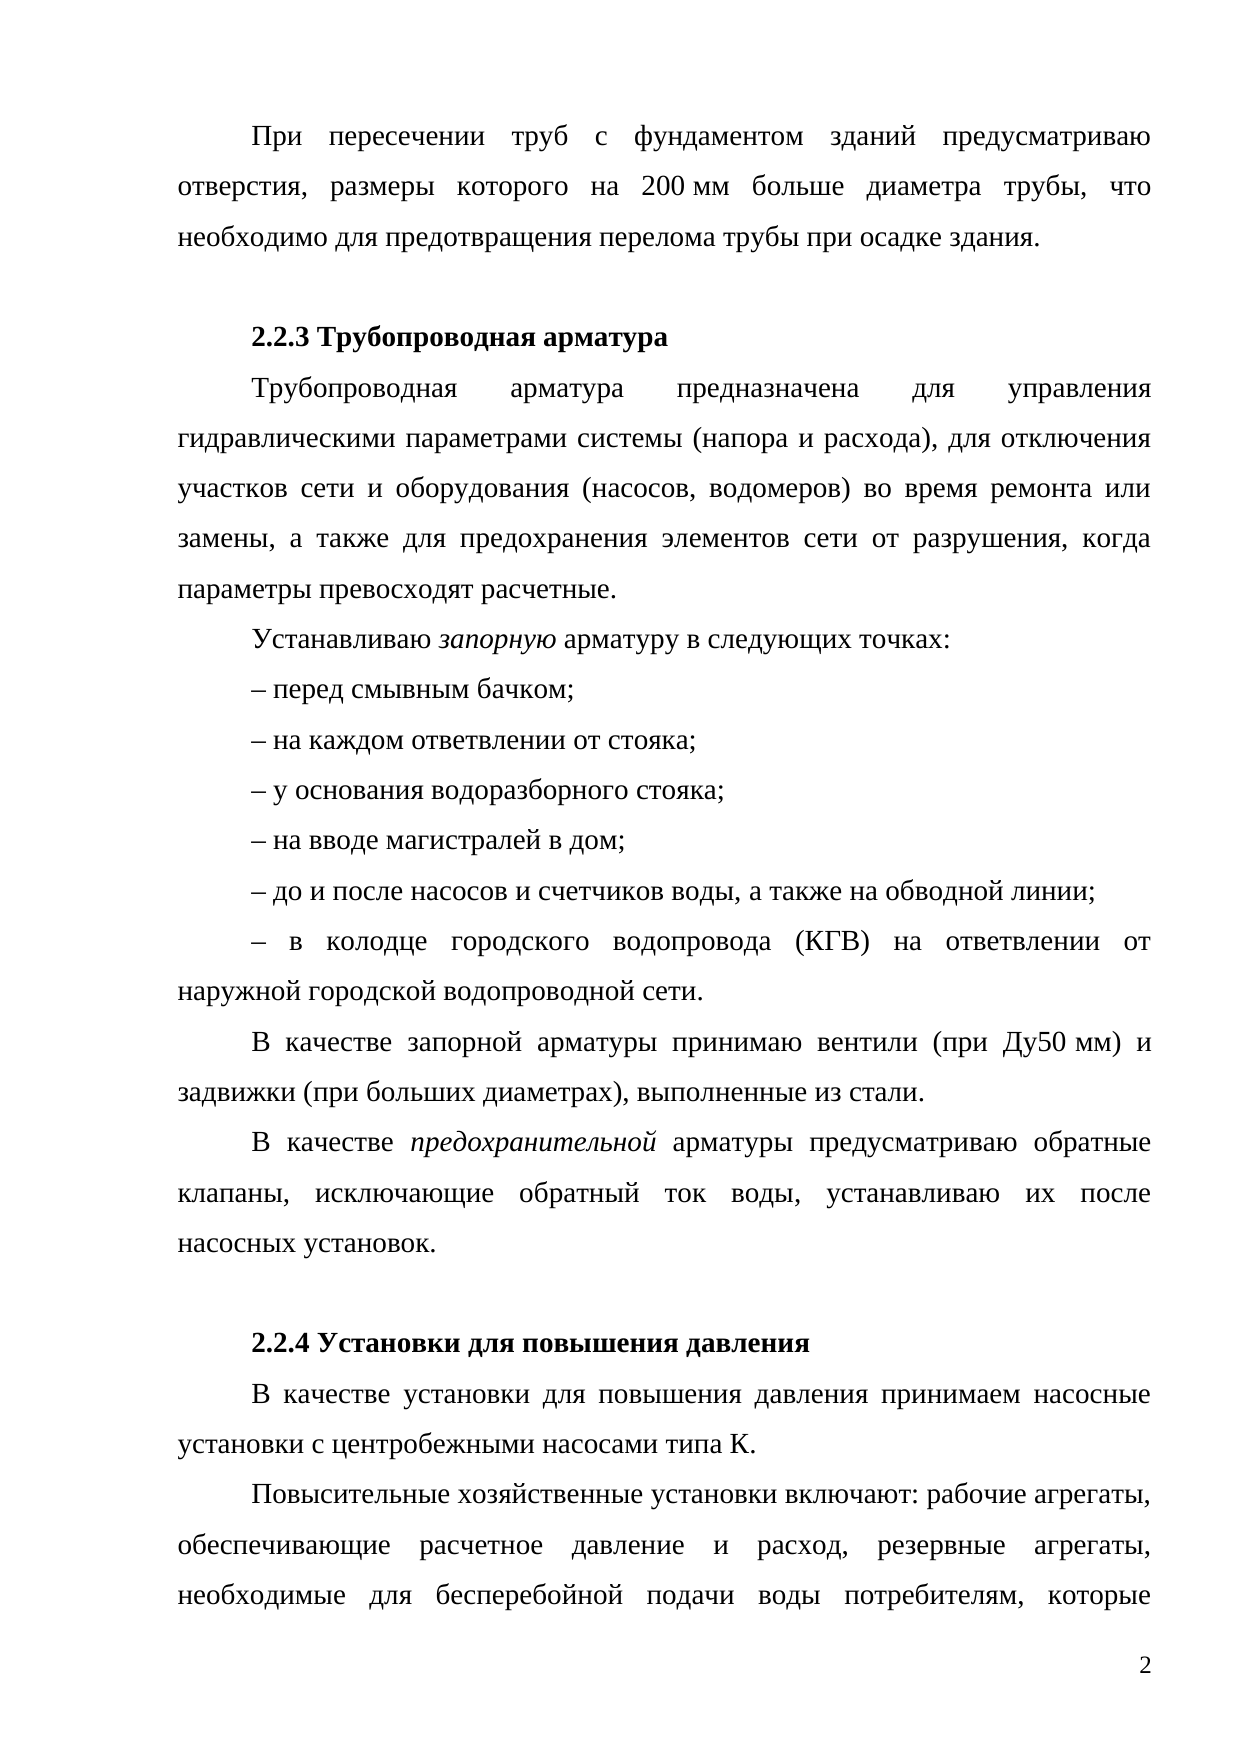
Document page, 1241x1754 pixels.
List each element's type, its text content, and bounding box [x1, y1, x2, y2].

text В качестве предохранительной арматуры предусматриваю обратные клапаны, исключающие обратный ток воды, устанавливаю их после насосных установок. [177, 1124, 1152, 1258]
text Устанавливаю запорную арматуру в следующих точках: [177, 621, 1152, 655]
text – у основания водоразборного стояка; [177, 772, 1152, 806]
text В качестве установки для повышения давления принимаем насосные установки с центробежными насосами типа К. [177, 1376, 1152, 1460]
text – до и после насосов и счетчиков воды, а также на обводной линии; [177, 873, 1152, 906]
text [177, 1477, 1152, 1611]
text 2.2.3 Трубопроводная арматура [177, 319, 1152, 353]
text Трубопроводная арматура предназначена для управления гидравлическими параметрами системы (напора и расхода), для отключения участков сети и оборудования (насосов, водомеров) во время ремонта или замены, а также для предохранения элементов сети от разрушения, когда параметры превосходят расчетные. [177, 370, 1152, 604]
text В качестве запорной арматуры принимаю вентили (при Ду50 мм) и задвижки (при больших диаметрах), выполненные из стали. [177, 1024, 1152, 1108]
text – на каждом ответвлении от стояка; [177, 722, 1152, 755]
text При пересечении труб с фундаментом зданий предусматриваю отверстия, размеры которого на 200 мм больше диаметра трубы, что необходимо для предотвращения перелома трубы при осадке здания. [177, 118, 1152, 252]
text – на вводе магистралей в дом; [177, 822, 1152, 856]
text – перед смывным бачком; [177, 672, 1152, 705]
text 2.2.4 Установки для повышения давления [177, 1326, 1152, 1359]
text – в колодце городского водопровода (КГВ) на ответвлении от наружной городской водопроводной сети. [177, 923, 1152, 1007]
